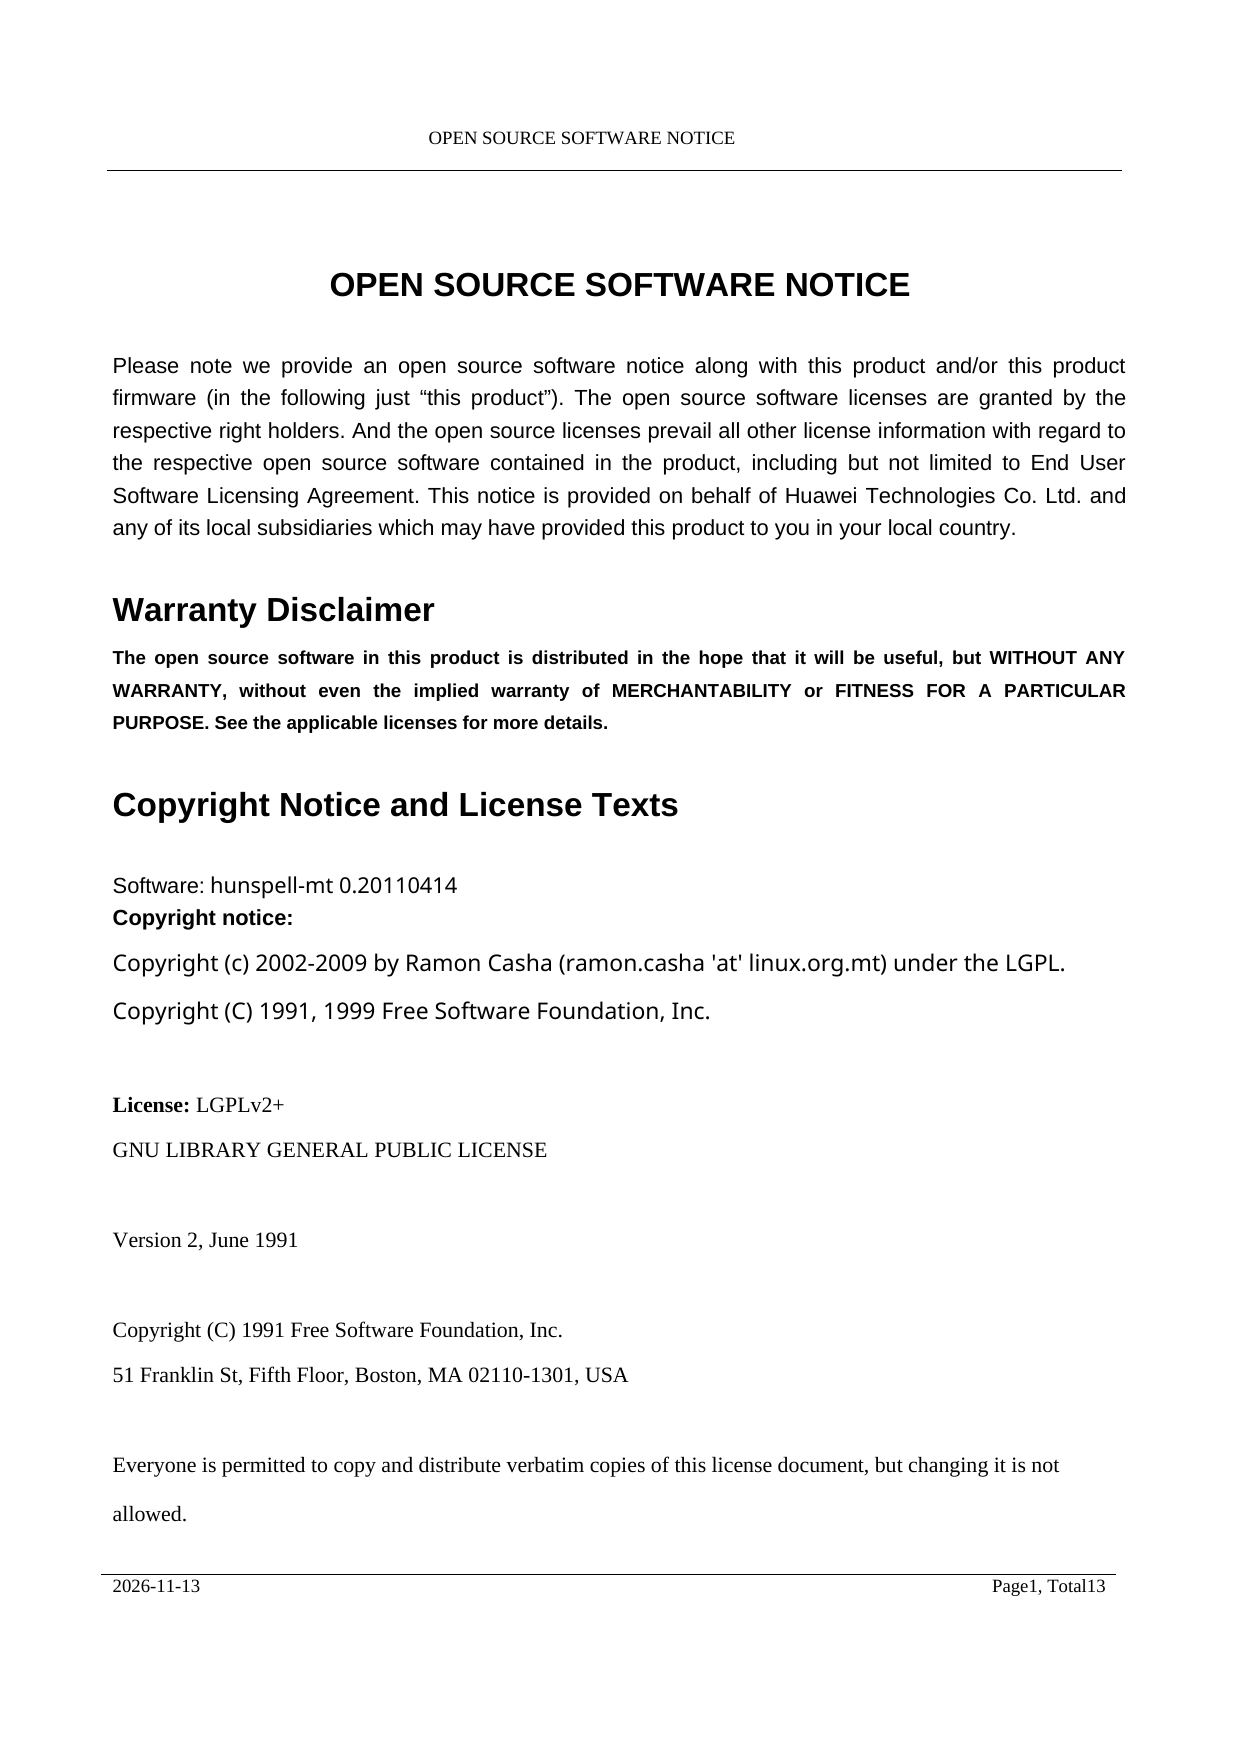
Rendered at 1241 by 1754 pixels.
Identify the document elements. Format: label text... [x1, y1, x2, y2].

text License: LGPLv2+ [112, 1088, 1128, 1120]
text Please note we provide an open source software notice along with this product and/or this product firmware (in the following just “this product”). The open source software licenses are granted by the respective right holders. And the open source licenses prevail all other license information with regard to the respective open source software contained in the product, including but not limited to End User Software Licensing Agreement. This notice is provided on behalf of Huawei Technologies Co. Ltd. and any of its local subsidiaries which may have provided this product to you in your local country. [112, 349, 1128, 544]
text The open source software in this product is distributed in the hope that it will be useful, but WITHOUT ANY WARRANTY, without even the implied warranty of MERCHANTABILITY or FITNESS FOR A PARTICULAR PURPOSE. See the applicable licenses for more details. [112, 641, 1128, 739]
text GNU LIBRARY GENERAL PUBLIC LICENSE [112, 1133, 1128, 1166]
text Copyright (c) 2002-2009 by Ramon Casha (ramon.casha 'at' linux.org.mt) under the LGPL. [112, 947, 1128, 979]
text 51 Franklin St, Fifth Floor, Boston, MA 02110-1301, USA [112, 1358, 1128, 1391]
text Copyright (C) 1991 Free Software Foundation, Inc. [112, 1313, 1128, 1346]
text Version 2, June 1991 [112, 1223, 1128, 1256]
text Copyright Notice and License Texts [112, 771, 1128, 836]
text OPEN SOURCE SOFTWARE NOTICE [112, 251, 1128, 316]
text Everyone is permitted to copy and distribute verbatim copies of this license document, but changing it is not allowed. [112, 1449, 1128, 1530]
text Copyright notice: [112, 901, 1128, 934]
text Software: hunspell-mt 0.20110414 [112, 869, 1128, 901]
text Warranty Disclaimer [112, 576, 1128, 641]
text Copyright (C) 1991, 1999 Free Software Foundation, Inc. [112, 995, 1128, 1027]
